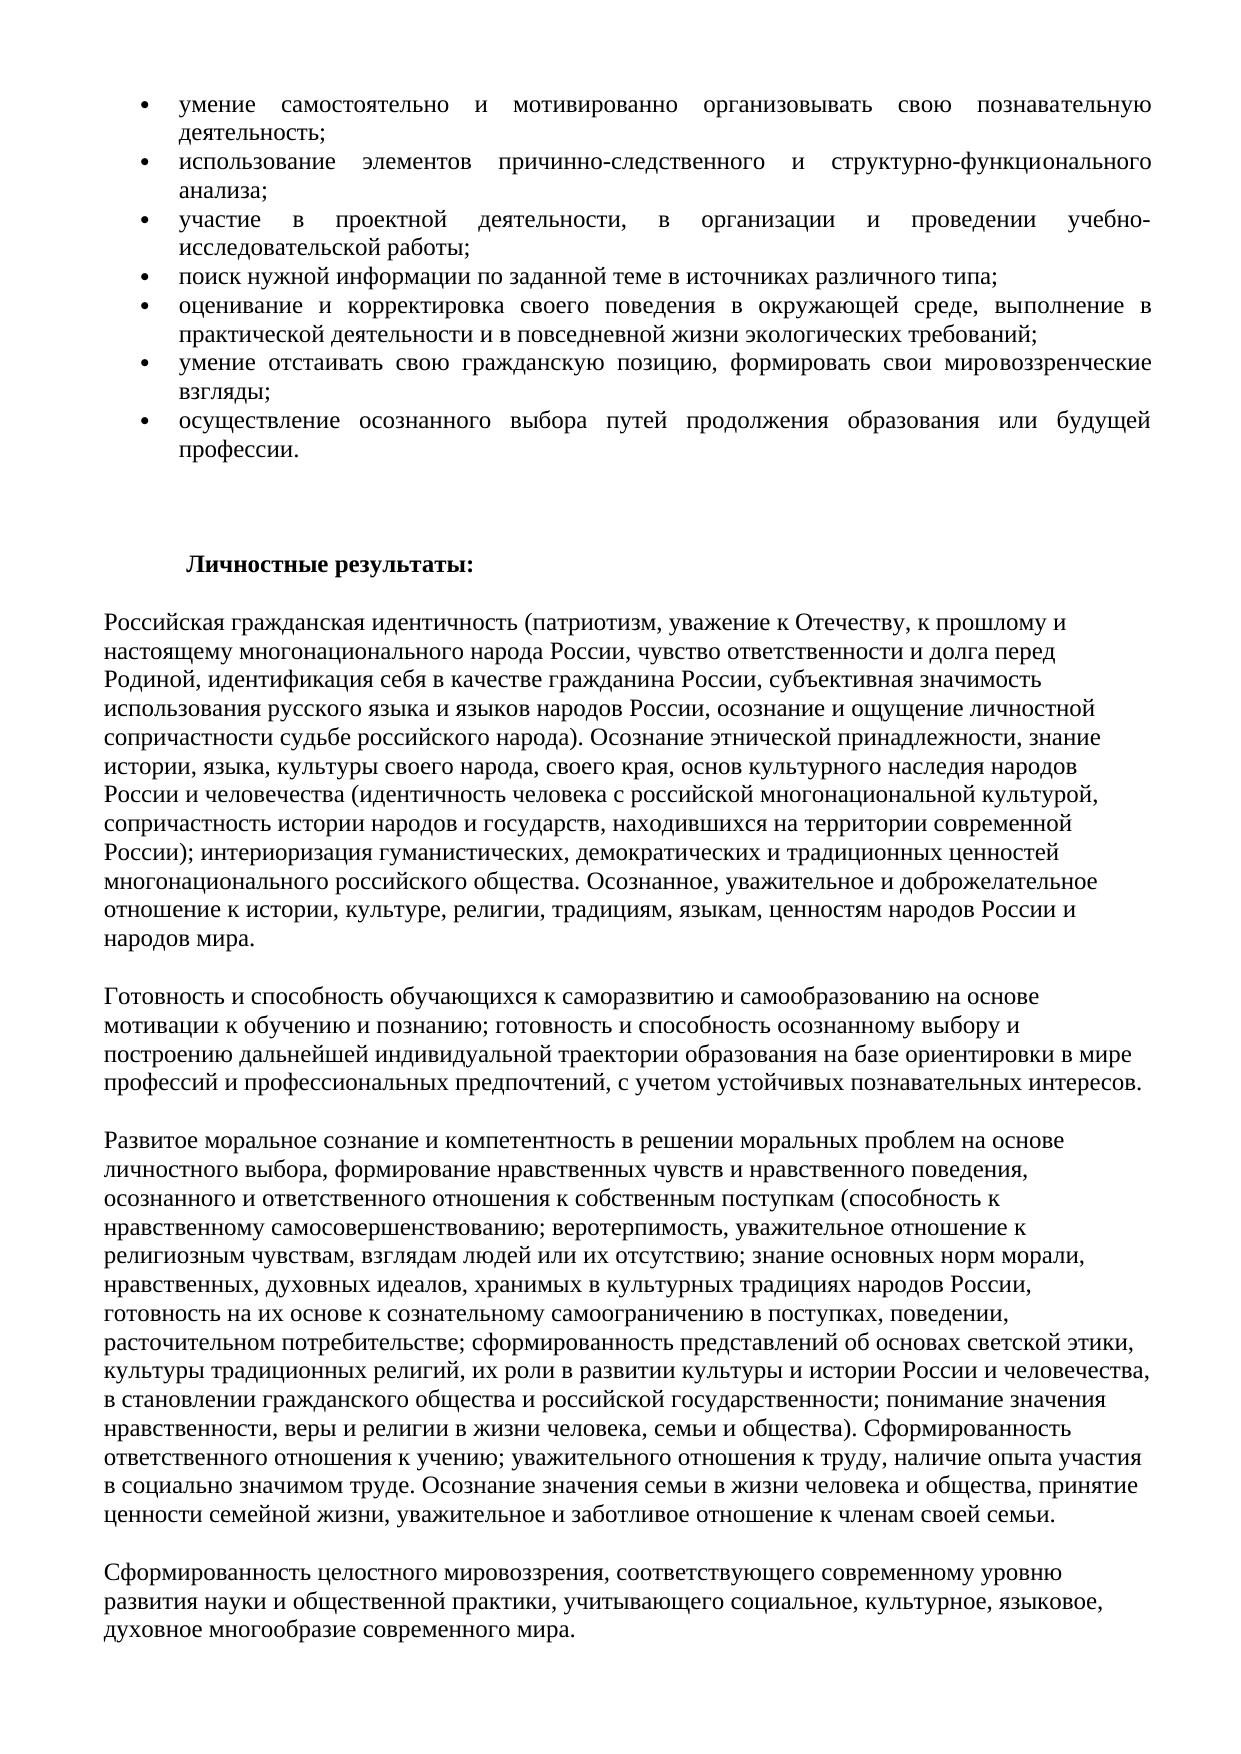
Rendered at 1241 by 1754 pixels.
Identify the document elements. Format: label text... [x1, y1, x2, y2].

text Сформированность целостного мировоззрения, соответствующего современному уровню развития науки и общественной практики, учитывающего социальное, культурное, языковое, духовное многообразие современного мира. [103, 1557, 1152, 1643]
list участие в проектной деятельности, в организации и проведении учебно-исследовательской работы; [141, 204, 1152, 261]
list умение самостоятельно и мотивированно организовывать свою познавательную деятельность; [141, 89, 1152, 146]
list использование элементов причинно-следственного и структурно-функционального анализа; [141, 146, 1152, 204]
list поиск нужной информации по заданной теме в источниках различного типа; [141, 261, 1152, 290]
list умение отстаивать свою гражданскую позицию, формировать свои мировоззренческие взгляды; [141, 347, 1152, 405]
text Личностные результаты: [186, 549, 1152, 578]
list оценивание и корректировка своего поведения в окружающей среде, выполнение в практической деятельности и в повседневной жизни экологических требований; [141, 290, 1152, 347]
text Готовность и способность обучающихся к саморазвитию и самообразованию на основе мотивации к обучению и познанию; готовность и способность осознанному выбору и построению дальнейшей индивидуальной траектории образования на базе ориентировки в мире профессий и профессиональных предпочтений, с учетом устойчивых познавательных интересов. [103, 981, 1152, 1096]
list осуществление осознанного выбора путей продолжения образования или будущей профессии. [141, 405, 1152, 462]
text Развитое моральное сознание и компетентность в решении моральных проблем на основе личностного выбора, формирование нравственных чувств и нравственного поведения, осознанного и ответственного отношения к собственным поступкам (способность к нравственному самосовершенствованию; веротерпимость, уважительное отношение к религиозным чувствам, взглядам людей или их отсутствию; знание основных норм морали, нравственных, духовных идеалов, хранимых в культурных традициях народов России, готовность на их основе к сознательному самоограничению в поступках, поведении, расточительном потребительстве; сформированность представлений об основах светской этики, культуры традиционных религий, их роли в развитии культуры и истории России и человечества, в становлении гражданского общества и российской государственности; понимание значения нравственности, веры и религии в жизни человека, семьи и общества). Сформированность ответственного отношения к учению; уважительного отношения к труду, наличие опыта участия в социально значимом труде. Осознание значения семьи в жизни человека и общества, принятие ценности семейной жизни, уважительное и заботливое отношение к членам своей семьи. [103, 1125, 1152, 1528]
text Российская гражданская идентичность (патриотизм, уважение к Отечеству, к прошлому и настоящему многонационального народа России, чувство ответственности и долга перед Родиной, идентификация себя в качестве гражданина России, субъективная значимость использования русского языка и языков народов России, осознание и ощущение личностной сопричастности судьбе российского народа). Осознание этнической принадлежности, знание истории, языка, культуры своего народа, своего края, основ культурного наследия народов России и человечества (идентичность человека с российской многонациональной культурой, сопричастность истории народов и государств, находившихся на территории современной России); интериоризация гуманистических, демократических и традиционных ценностей многонационального российского общества. Осознанное, уважительное и доброжелательное отношение к истории, культуре, религии, традициям, языкам, ценностям народов России и народов мира. [103, 607, 1152, 952]
